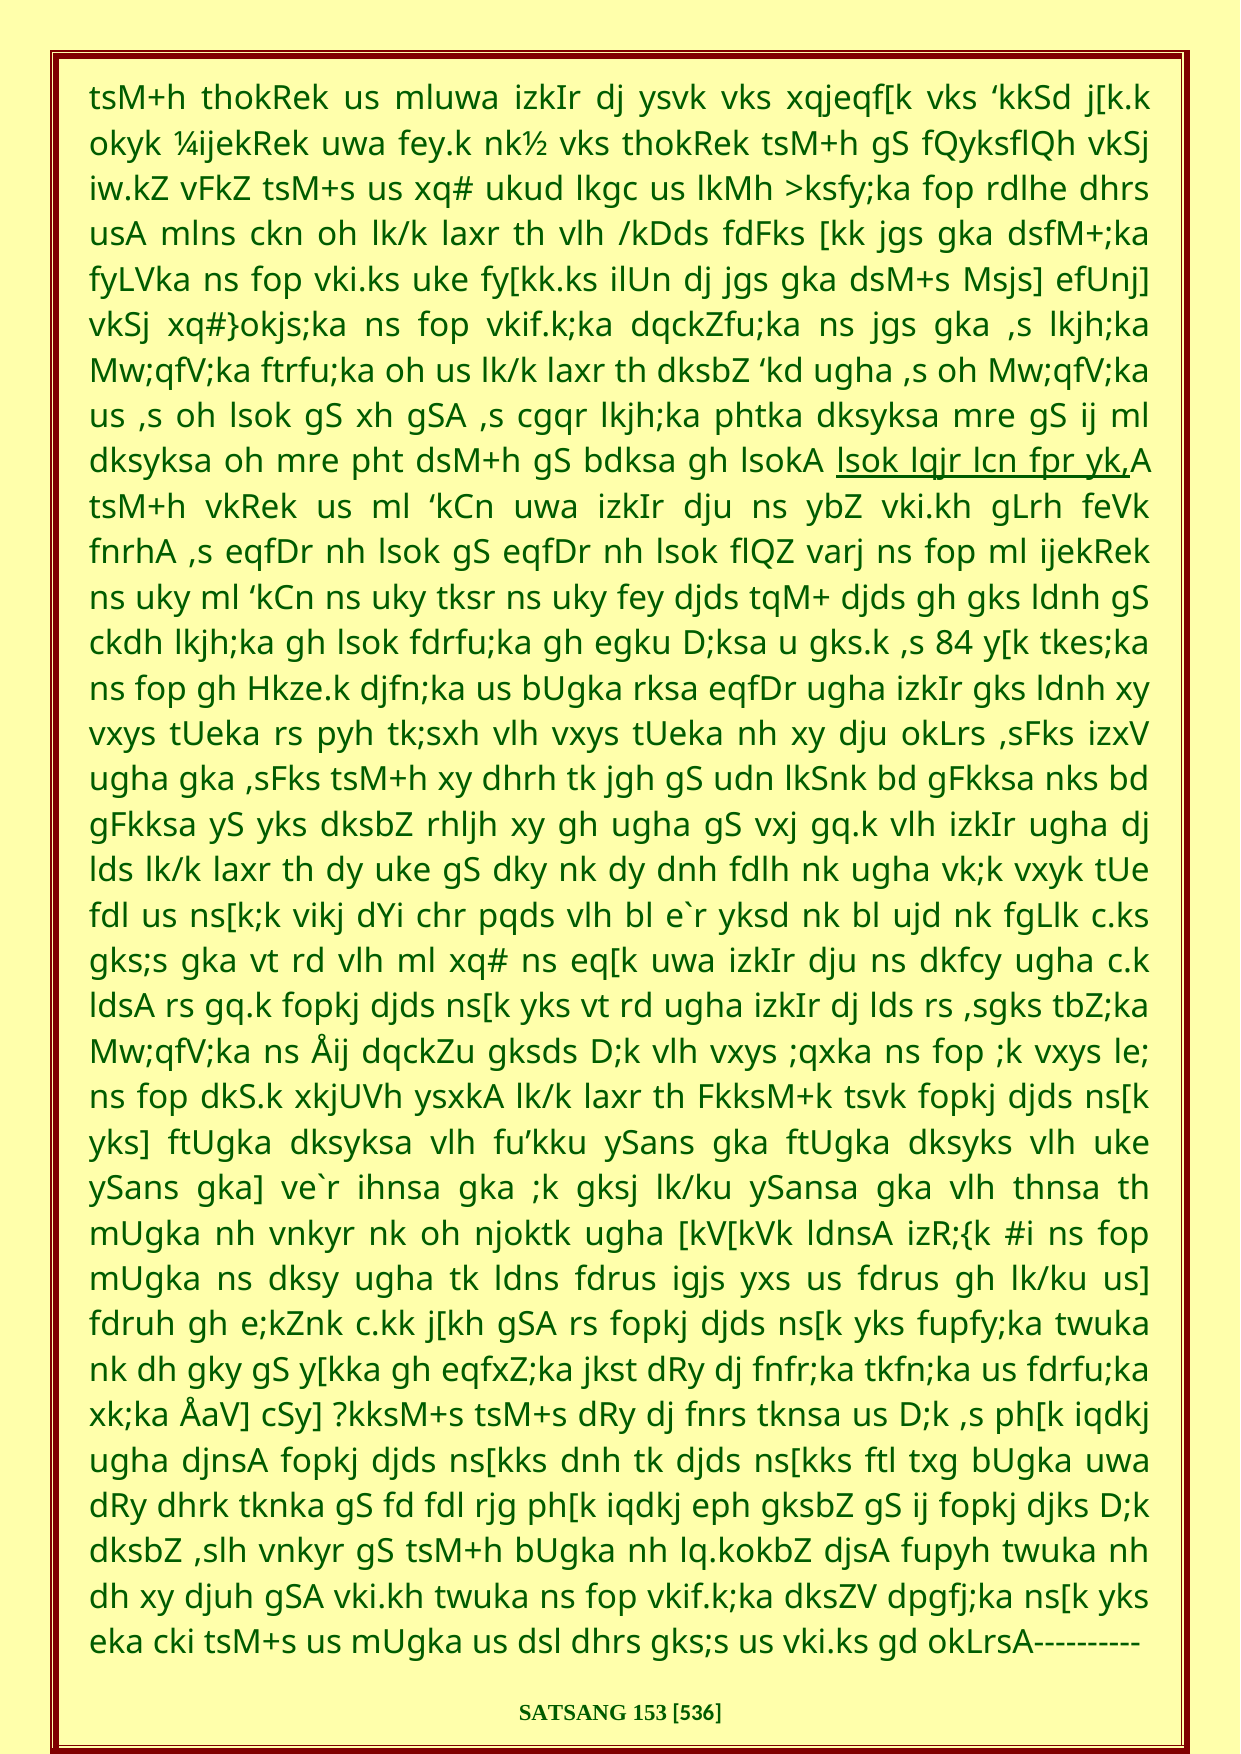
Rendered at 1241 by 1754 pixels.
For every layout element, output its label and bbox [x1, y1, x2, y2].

text [89, 74, 1152, 1663]
